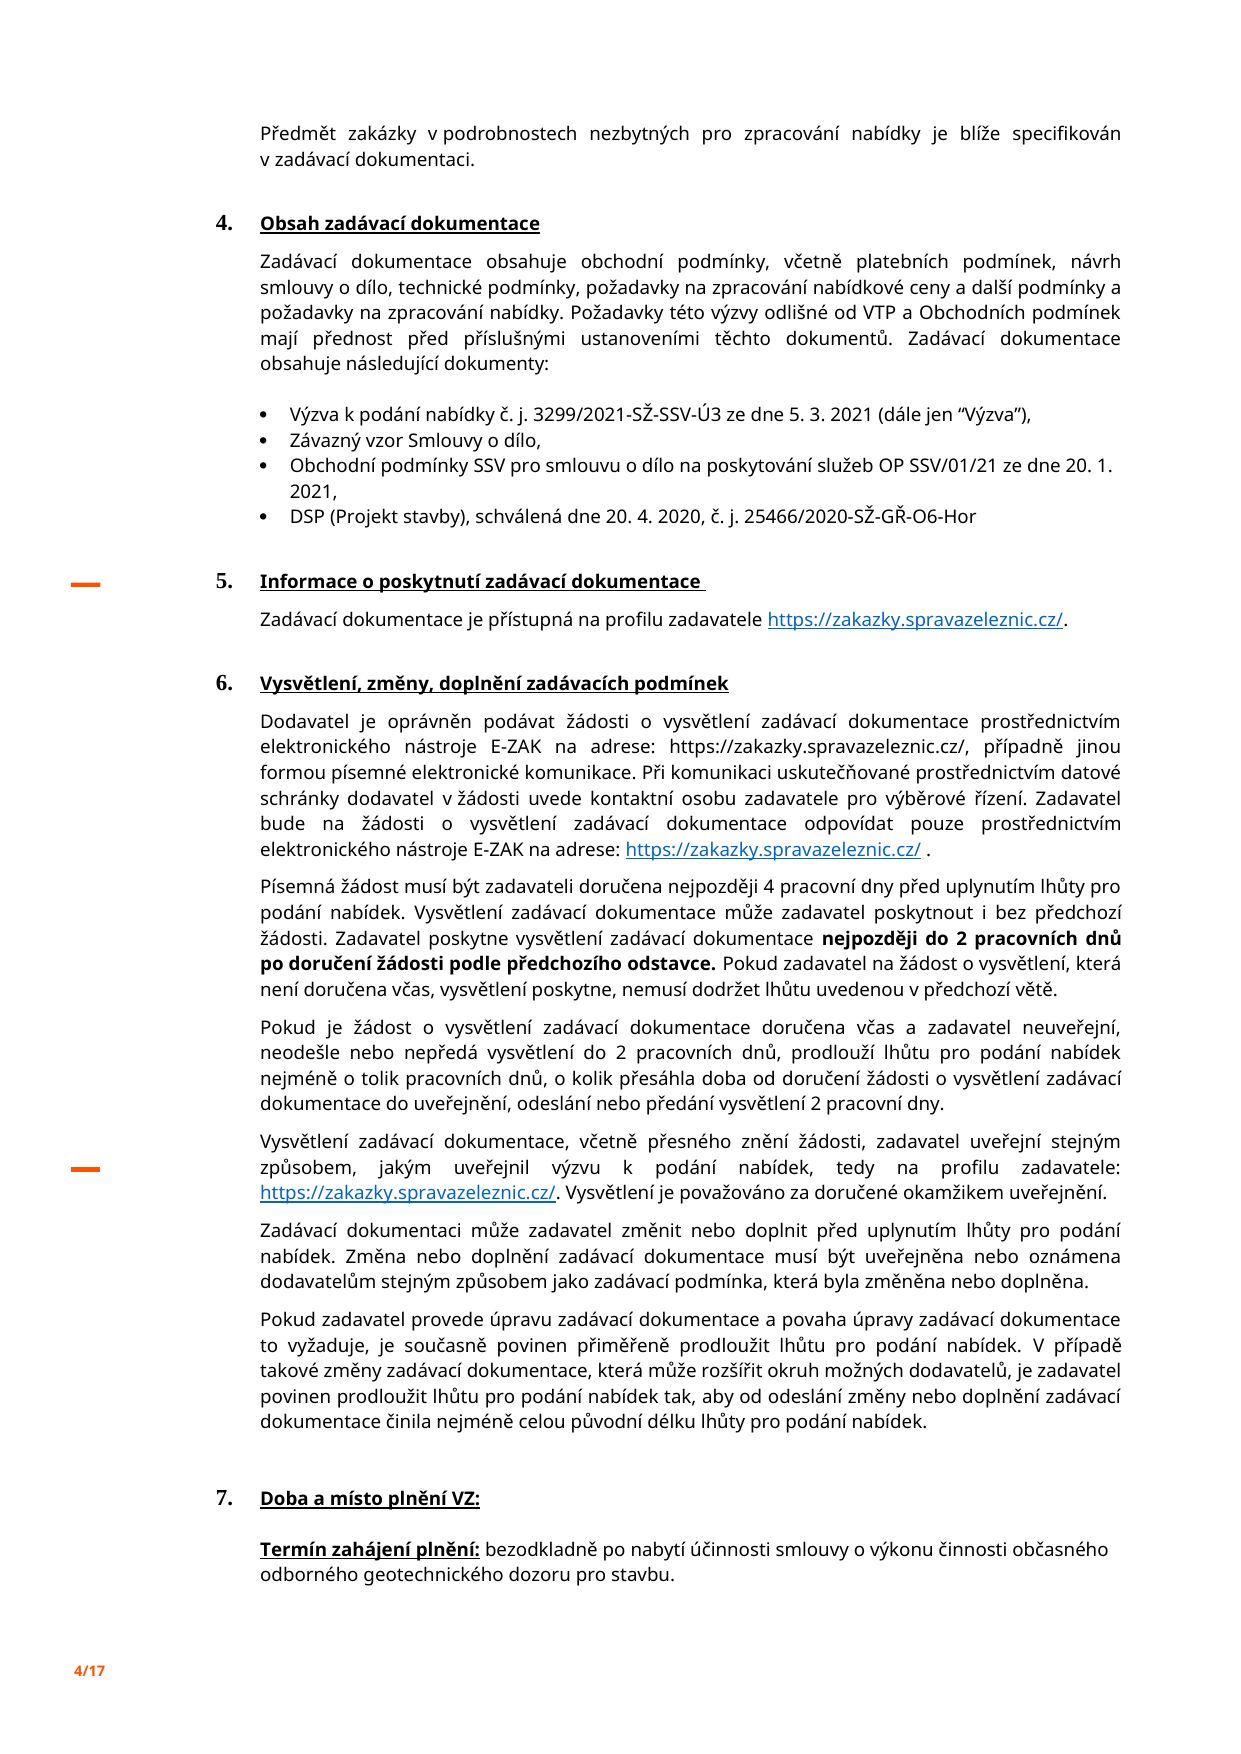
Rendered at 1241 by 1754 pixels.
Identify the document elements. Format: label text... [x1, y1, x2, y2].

list Závazný vzor Smlouvy o dílo, [260, 427, 1122, 453]
text Zadávací dokumentace je přístupná na profilu zadavatele https://zakazky.spravazeleznic.cz/. [260, 606, 1122, 631]
text Zadávací dokumentaci může zadavatel změnit nebo doplnit před uplynutím lhůty pro podání nabídek. Změna nebo doplnění zadávací dokumentace musí být uveřejněna nebo oznámena dodavatelům stejným způsobem jako zadávací podmínka, která byla změněna nebo doplněna. [260, 1218, 1122, 1294]
list Doba a místo plnění VZ: [216, 1484, 1122, 1511]
list DSP (Projekt stavby), schválená dne 20. 4. 2020, č. j. 25466/2020-SŽ-GŘ-O6-Hor [260, 504, 1122, 529]
list Obchodní podmínky SSV pro smlouvu o dílo na poskytování služeb OP SSV/01/21 ze dne 20. 1. 2021, [260, 453, 1122, 504]
text Pokud je žádost o vysvětlení zadávací dokumentace doručena včas a zadavatel neuveřejní, neodešle nebo nepředá vysvětlení do 2 pracovních dnů, prodlouží lhůtu pro podání nabídek nejméně o tolik pracovních dnů, o kolik přesáhla doba od doručení žádosti o vysvětlení zadávací dokumentace do uveřejnění, odeslání nebo předání vysvětlení 2 pracovní dny. [260, 1014, 1122, 1116]
text Vysvětlení zadávací dokumentace, včetně přesného znění žádosti, zadavatel uveřejní stejným způsobem, jakým uveřejnil výzvu k podání nabídek, tedy na profilu zadavatele: https://zakazky.spravazeleznic.cz/. Vysvětlení je považováno za doručené okamžikem uveřejnění. [260, 1128, 1122, 1205]
list Výzva k podání nabídky č. j. 3299/2021-SŽ-SSV-Ú3 ze dne 5. 3. 2021 (dále jen “Výzva”), [260, 402, 1122, 427]
text Písemná žádost musí být zadavateli doručena nejpozději 4 pracovní dny před uplynutím lhůty pro podání nabídek. Vysvětlení zadávací dokumentace může zadavatel poskytnout i bez předchozí žádosti. Zadavatel poskytne vysvětlení zadávací dokumentace nejpozději do 2 pracovních dnů po doručení žádosti podle předchozího odstavce. Pokud zadavatel na žádost o vysvětlení, která není doručena včas, vysvětlení poskytne, nemusí dodržet lhůtu uvedenou v předchozí větě. [260, 874, 1122, 1001]
list Informace o poskytnutí zadávací dokumentace [216, 567, 1122, 593]
text Dodavatel je oprávněn podávat žádosti o vysvětlení zadávací dokumentace prostřednictvím elektronického nástroje E-ZAK na adrese: https://zakazky.spravazeleznic.cz/, případně jinou formou písemné elektronické komunikace. Při komunikaci uskutečňované prostřednictvím datové schránky dodavatel v žádosti uvede kontaktní osobu zadavatele pro výběrové řízení. Zadavatel bude na žádosti o vysvětlení zadávací dokumentace odpovídat pouze prostřednictvím elektronického nástroje E-ZAK na adrese: https://zakazky.spravazeleznic.cz/ . [260, 708, 1122, 861]
text Pokud zadavatel provede úpravu zadávací dokumentace a povaha úpravy zadávací dokumentace to vyžaduje, je současně povinen přiměřeně prodloužit lhůtu pro podání nabídek. V případě takové změny zadávací dokumentace, která může rozšířit okruh možných dodavatelů, je zadavatel povinen prodloužit lhůtu pro podání nabídek tak, aby od odeslání změny nebo doplnění zadávací dokumentace činila nejméně celou původní délku lhůty pro podání nabídek. [260, 1307, 1122, 1434]
list Obsah zadávací dokumentace [216, 209, 1122, 236]
text Termín zahájení plnění: bezodkladně po nabytí účinnosti smlouvy o výkonu činnosti občasného odborného geotechnického dozoru pro stavbu. [260, 1536, 1122, 1587]
text Zadávací dokumentace obsahuje obchodní podmínky, včetně platebních podmínek, návrh smlouvy o dílo, technické podmínky, požadavky na zpracování nabídkové ceny a další podmínky a požadavky na zpracování nabídky. Požadavky této výzvy odlišné od VTP a Obchodních podmínek mají přednost před příslušnými ustanoveními těchto dokumentů. Zadávací dokumentace obsahuje následující dokumenty: [260, 248, 1122, 376]
text Předmět zakázky v podrobnostech nezbytných pro zpracování nabídky je blíže specifikován v zadávací dokumentaci. [260, 121, 1122, 172]
list Vysvětlení, změny, doplnění zadávacích podmínek [216, 669, 1122, 696]
